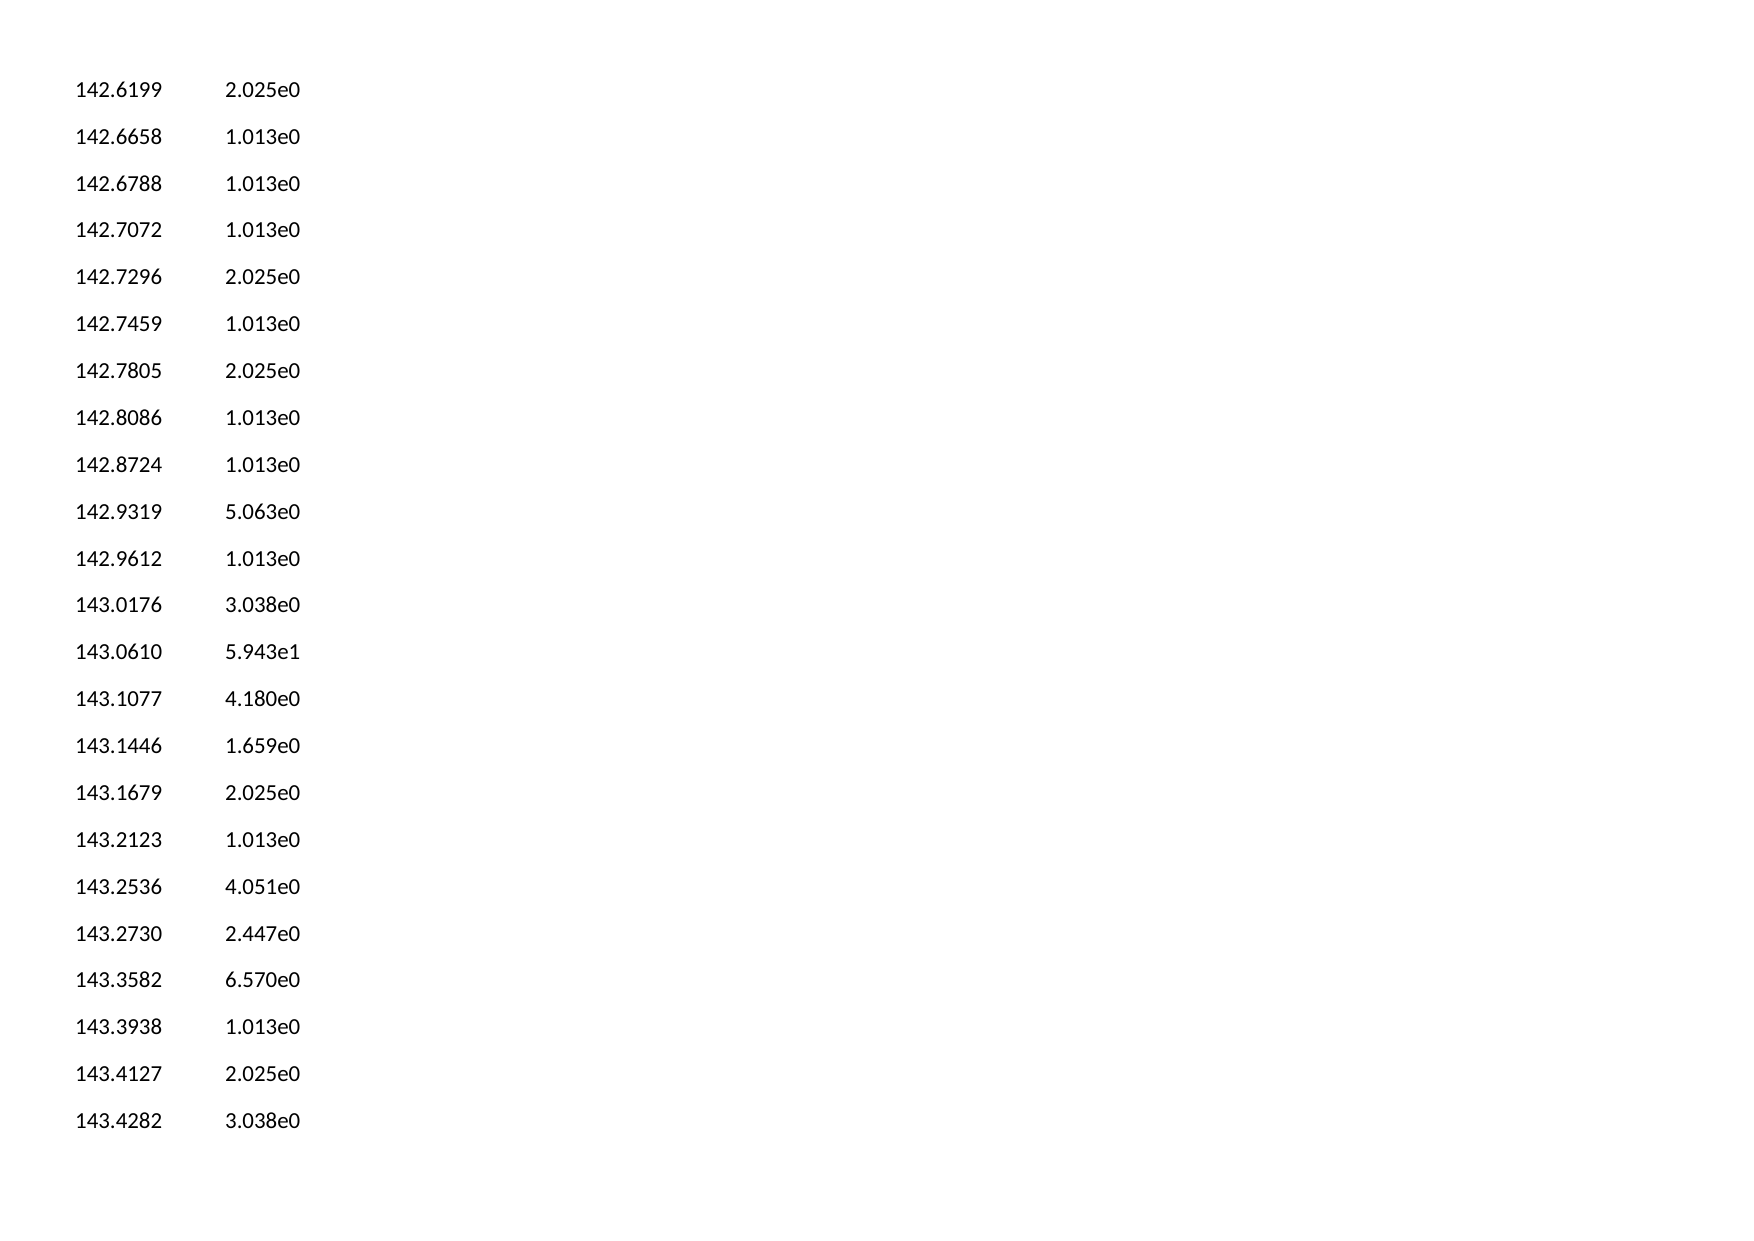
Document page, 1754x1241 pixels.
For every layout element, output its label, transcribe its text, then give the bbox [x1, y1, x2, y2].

text 142.7459 1.013e0 [75, 309, 1679, 337]
text 142.7296 2.025e0 [75, 262, 1679, 291]
text 142.6788 1.013e0 [75, 169, 1679, 197]
text 143.2730 2.447e0 [75, 919, 1679, 947]
text 143.0610 5.943e1 [75, 637, 1679, 666]
text 143.2536 4.051e0 [75, 872, 1679, 900]
text 143.1679 2.025e0 [75, 778, 1679, 806]
text 143.1077 4.180e0 [75, 684, 1679, 712]
text 142.7072 1.013e0 [75, 216, 1679, 244]
text 143.1446 1.659e0 [75, 731, 1679, 759]
text 142.6199 2.025e0 [75, 75, 1679, 103]
text 143.3582 6.570e0 [75, 966, 1679, 994]
text 143.0176 3.038e0 [75, 591, 1679, 619]
text 142.9319 5.063e0 [75, 497, 1679, 525]
text 143.3938 1.013e0 [75, 1012, 1679, 1041]
text 143.2123 1.013e0 [75, 825, 1679, 853]
text 142.6658 1.013e0 [75, 122, 1679, 150]
text 142.7805 2.025e0 [75, 356, 1679, 384]
text 143.4282 3.038e0 [75, 1106, 1679, 1134]
text 143.4127 2.025e0 [75, 1059, 1679, 1087]
text 142.9612 1.013e0 [75, 544, 1679, 572]
text 142.8724 1.013e0 [75, 450, 1679, 478]
text 142.8086 1.013e0 [75, 403, 1679, 431]
